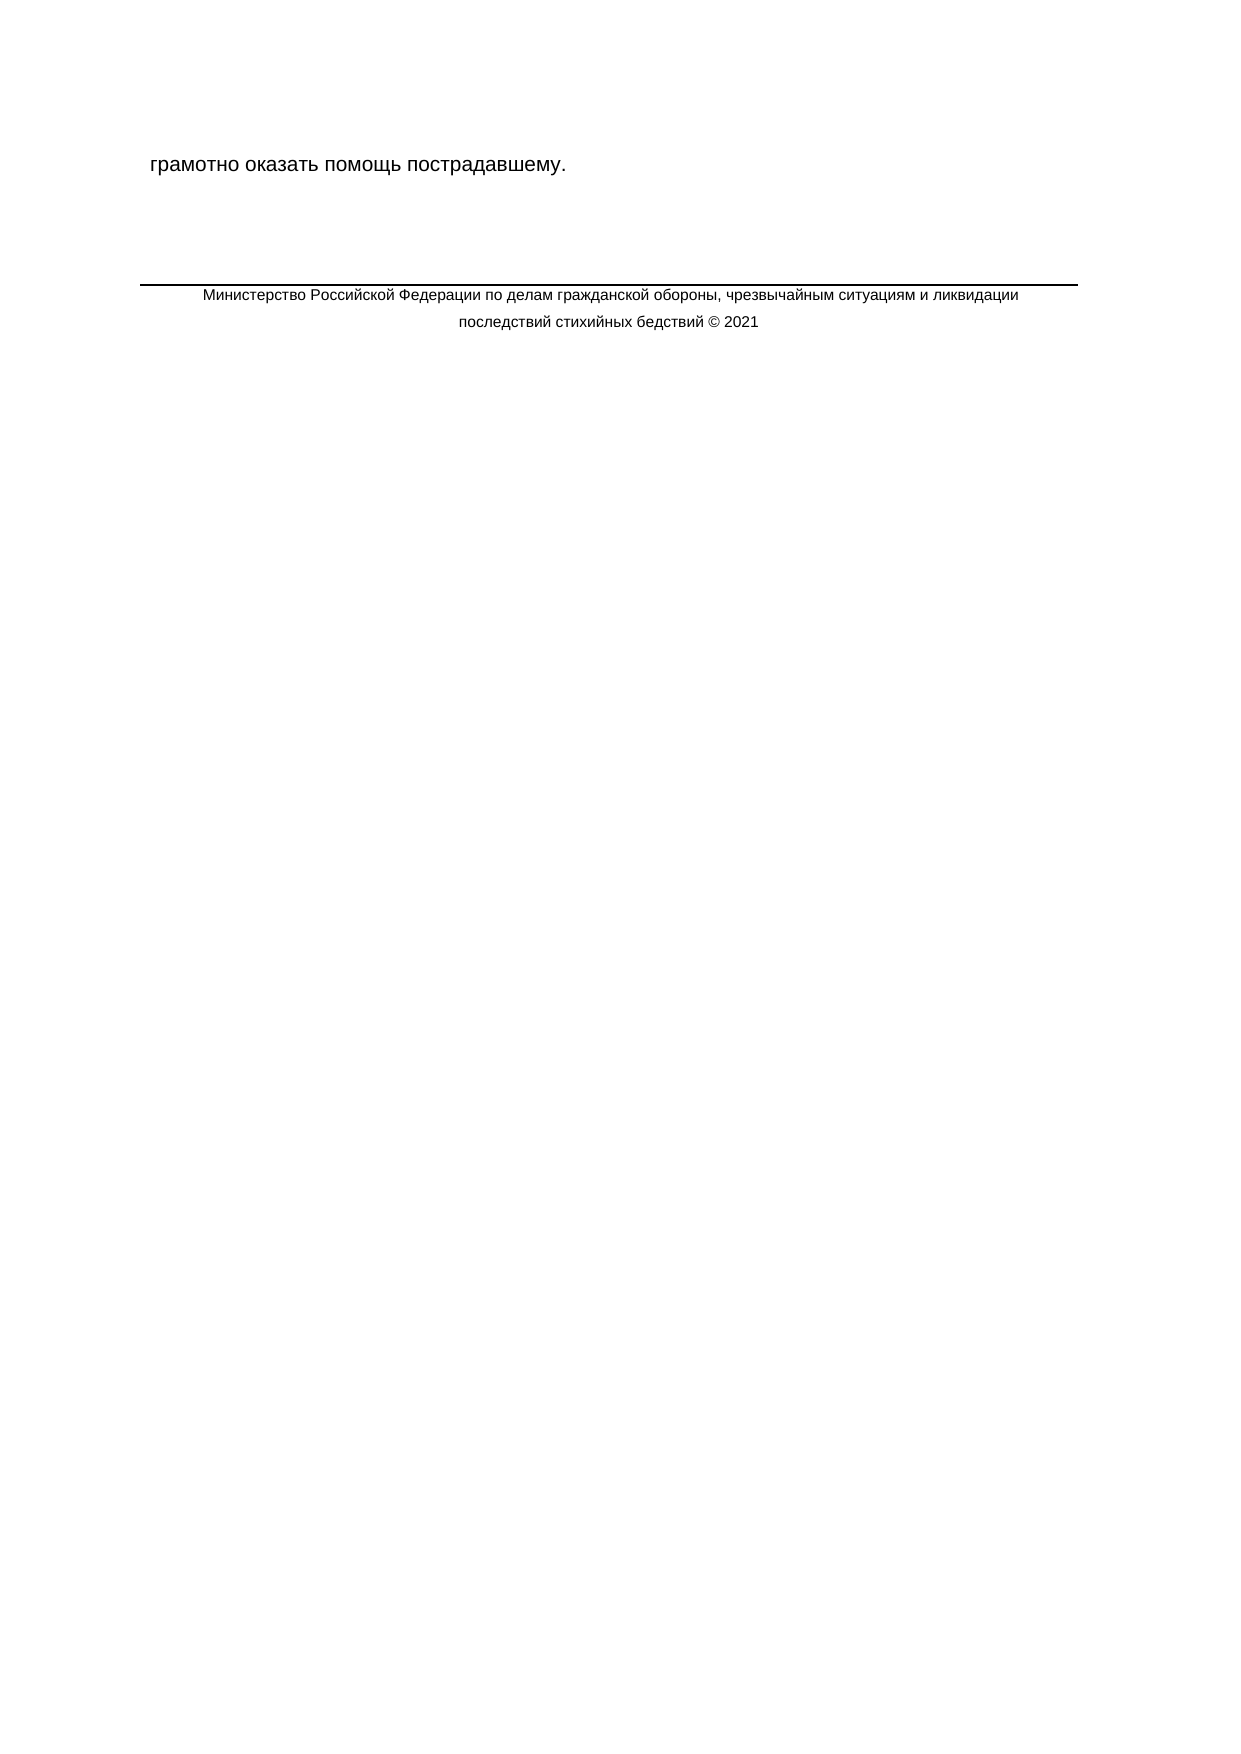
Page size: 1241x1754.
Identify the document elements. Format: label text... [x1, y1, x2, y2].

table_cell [140, 150, 1078, 284]
table_cell Министерство Российской Федерации по делам гражданской обороны, чрезвычайным ситуациям и ликвидации последствий стихийных бедствий © 2021 [140, 286, 1078, 368]
